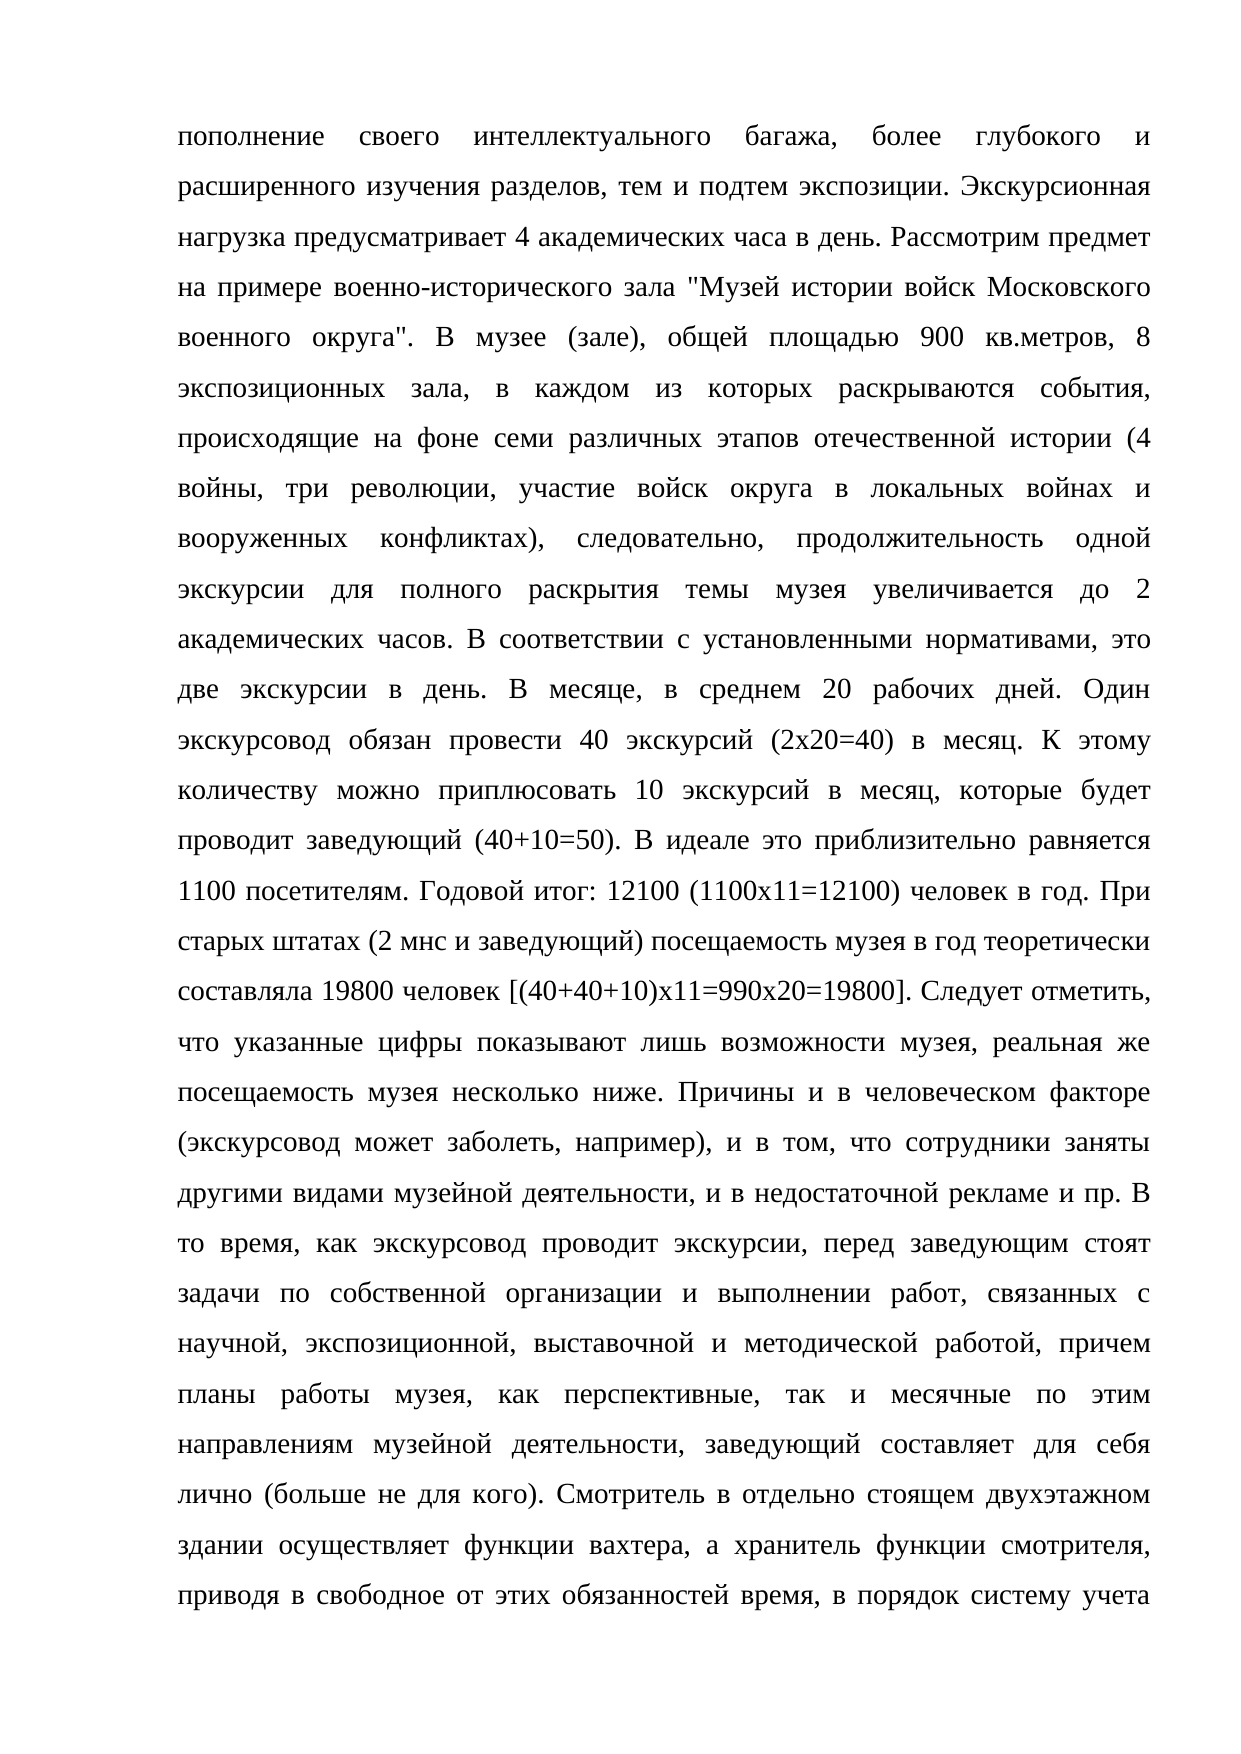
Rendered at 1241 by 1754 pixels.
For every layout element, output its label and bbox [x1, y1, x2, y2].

text [177, 118, 1152, 1611]
